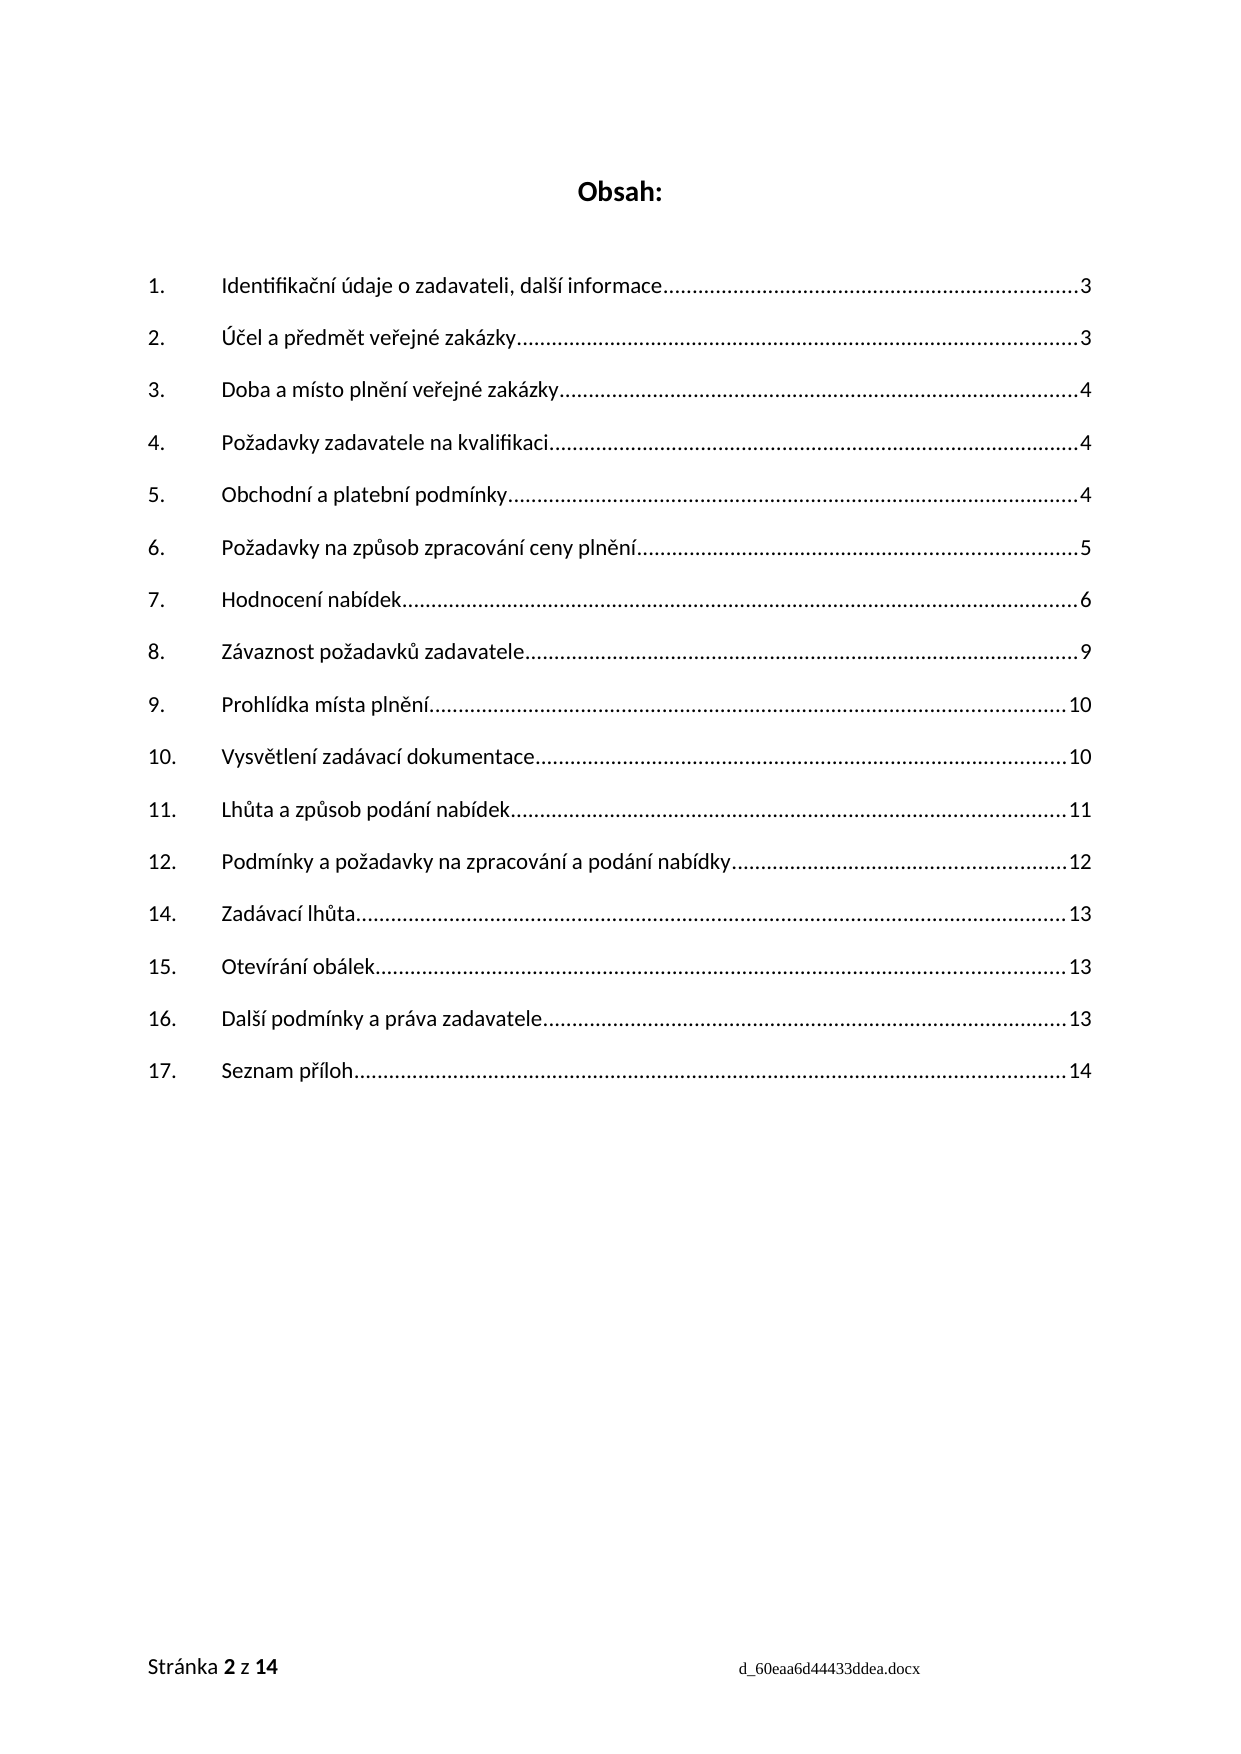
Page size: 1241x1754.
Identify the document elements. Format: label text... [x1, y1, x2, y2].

text 8. Závaznost požadavků zadavatele 9 [148, 637, 1093, 666]
text 10. Vysvětlení zadávací dokumentace 10 [148, 742, 1093, 770]
text 14. Zadávací lhůta 13 [148, 899, 1093, 927]
text 1. Identifikační údaje o zadavateli, další informace 3 [148, 271, 1093, 299]
text 7. Hodnocení nabídek 6 [148, 585, 1093, 613]
text 3. Doba a místo plnění veřejné zakázky 4 [148, 376, 1093, 403]
text 9. Prohlídka místa plnění 10 [148, 690, 1093, 718]
text 5. Obchodní a platební podmínky 4 [148, 480, 1093, 508]
text 17. Seznam příloh 14 [148, 1057, 1093, 1085]
text 2. Účel a předmět veřejné zakázky 3 [148, 323, 1093, 351]
text 4. Požadavky zadavatele na kvalifikaci 4 [148, 428, 1093, 456]
text 12. Podmínky a požadavky na zpracování a podání nabídky 12 [148, 847, 1093, 875]
text Obsah: [148, 173, 1093, 208]
text 11. Lhůta a způsob podání nabídek 11 [148, 795, 1093, 823]
text 15. Otevírání obálek 13 [148, 952, 1093, 980]
text 6. Požadavky na způsob zpracování ceny plnění 5 [148, 533, 1093, 561]
text 16. Další podmínky a práva zadavatele 13 [148, 1004, 1093, 1032]
